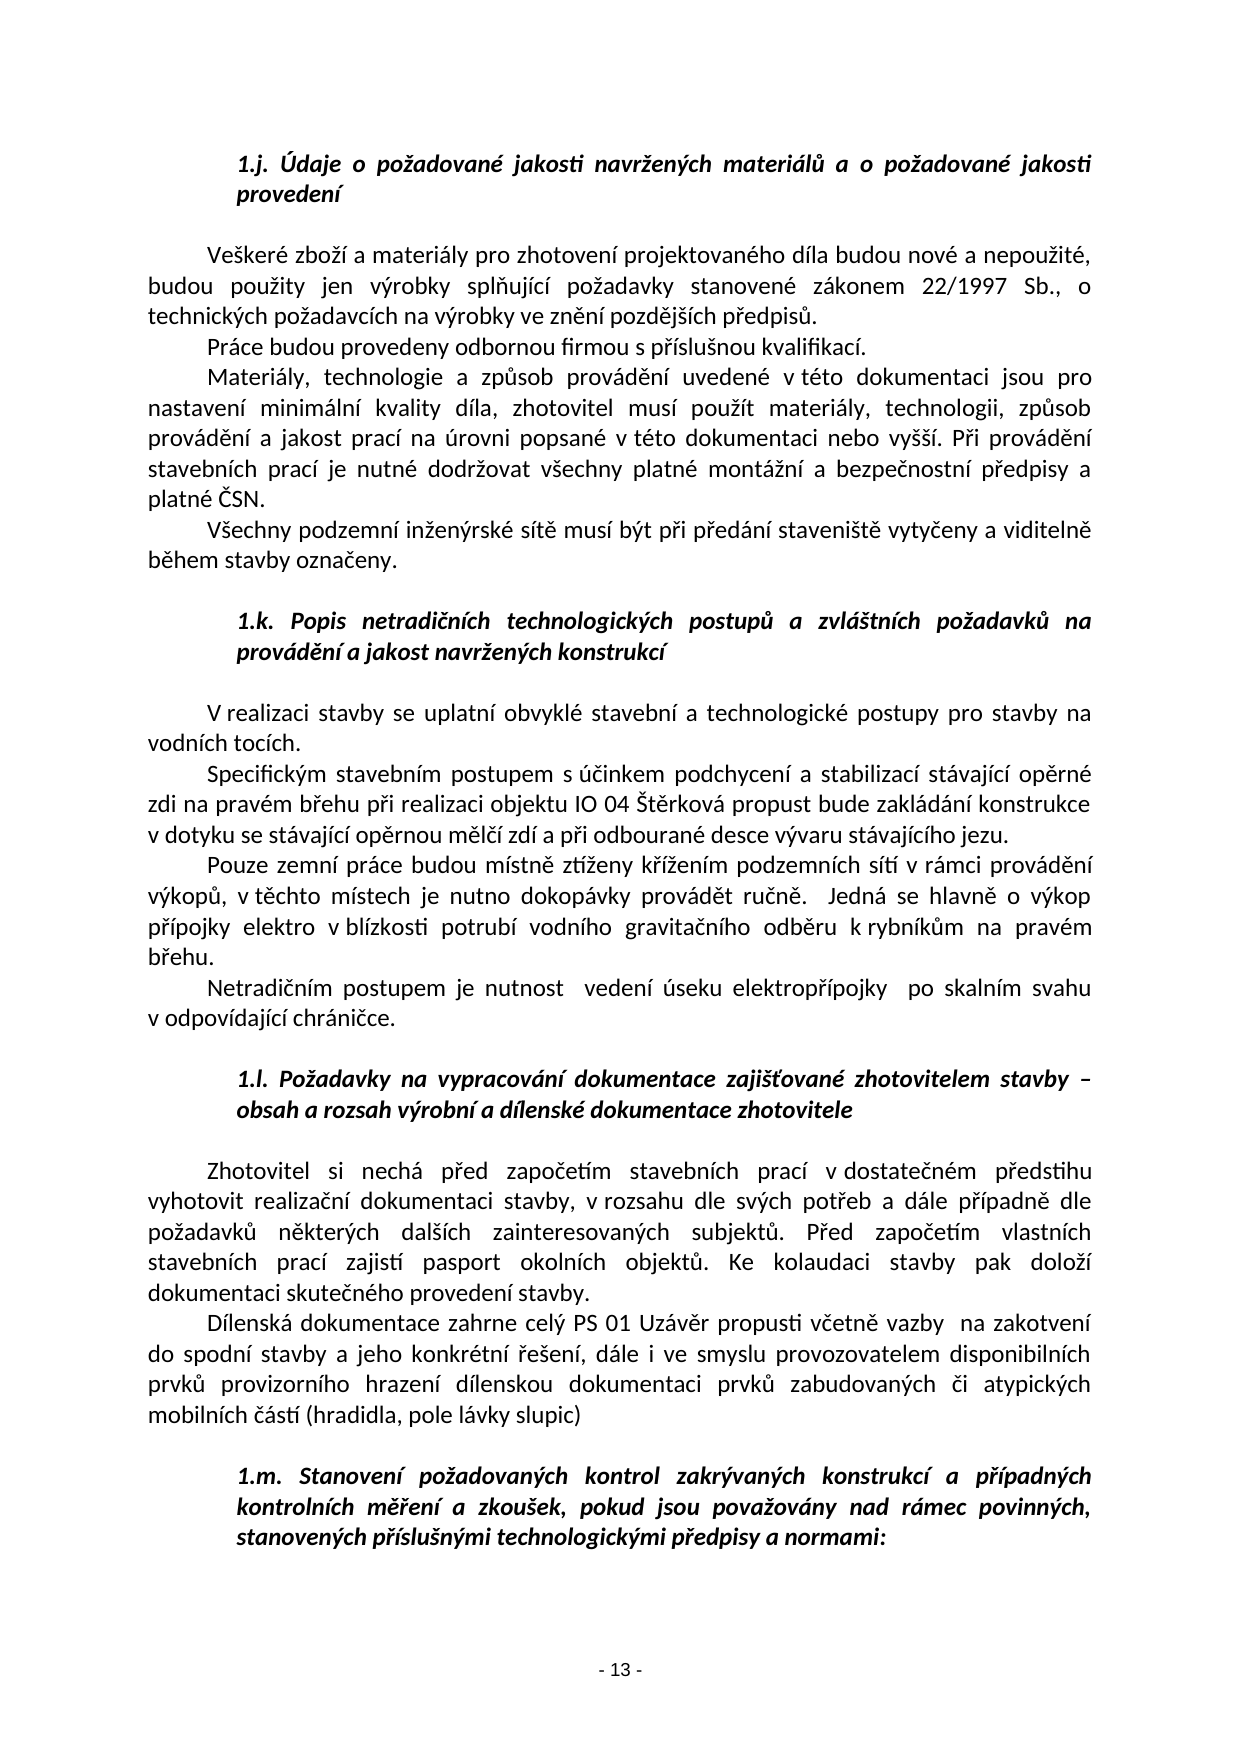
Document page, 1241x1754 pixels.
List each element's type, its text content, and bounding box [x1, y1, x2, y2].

text Všechny podzemní inženýrské sítě musí být při předání staveniště vytyčeny a viditelně během stavby označeny. [148, 514, 1092, 575]
list 1.m. Stanovení požadovaných kontrol zakrývaných konstrukcí a případných kontrolních měření a zkoušek, pokud jsou považovány nad rámec povinných, stanovených příslušnými technologickými předpisy a normami: [236, 1460, 1092, 1552]
text Netradičním postupem je nutnost vedení úseku elektropřípojky po skalním svahu v odpovídající chráničce. [148, 972, 1092, 1033]
text Pouze zemní práce budou místně ztíženy křížením podzemních sítí v rámci provádění výkopů, v těchto místech je nutno dokopávky provádět ručně. Jedná se hlavně o výkop přípojky elektro v blízkosti potrubí vodního gravitačního odběru k rybníkům na pravém břehu. [148, 850, 1092, 972]
list 1.k. Popis netradičních technologických postupů a zvláštních požadavků na provádění a jakost navržených konstrukcí [236, 606, 1092, 667]
text Práce budou provedeny odbornou firmou s příslušnou kvalifikací. [148, 331, 1092, 361]
text Veškeré zboží a materiály pro zhotovení projektovaného díla budou nové a nepoužité, budou použity jen výrobky splňující požadavky stanovené zákonem 22/1997 Sb., o technických požadavcích na výrobky ve znění pozdějších předpisů. [148, 239, 1092, 331]
text Specifickým stavebním postupem s účinkem podchycení a stabilizací stávající opěrné zdi na pravém břehu při realizaci objektu IO 04 Štěrková propust bude zakládání konstrukce v dotyku se stávající opěrnou mělčí zdí a při odbourané desce vývaru stávajícího jezu. [148, 758, 1092, 850]
list 1.j. Údaje o požadované jakosti navržených materiálů a o požadované jakosti provedení [236, 148, 1092, 209]
text Zhotovitel si nechá před započetím stavebních prací v dostatečném předstihu vyhotovit realizační dokumentaci stavby, v rozsahu dle svých potřeb a dále případně dle požadavků některých dalších zainteresovaných subjektů. Před započetím vlastních stavebních prací zajistí pasport okolních objektů. Ke kolaudaci stavby pak doloží dokumentaci skutečného provedení stavby. [148, 1155, 1092, 1307]
text Materiály, technologie a způsob provádění uvedené v této dokumentaci jsou pro nastavení minimální kvality díla, zhotovitel musí použít materiály, technologii, způsob provádění a jakost prací na úrovni popsané v této dokumentaci nebo vyšší. Při provádění stavebních prací je nutné dodržovat všechny platné montážní a bezpečnostní předpisy a platné ČSN. [148, 361, 1092, 514]
text V realizaci stavby se uplatní obvyklé stavební a technologické postupy pro stavby na vodních tocích. [148, 697, 1092, 758]
text Dílenská dokumentace zahrne celý PS 01 Uzávěr propusti včetně vazby na zakotvení do spodní stavby a jeho konkrétní řešení, dále i ve smyslu provozovatelem disponibilních prvků provizorního hrazení dílenskou dokumentaci prvků zabudovaných či atypických mobilních částí (hradidla, pole lávky slupic) [148, 1307, 1092, 1429]
list 1.l. Požadavky na vypracování dokumentace zajišťované zhotovitelem stavby – obsah a rozsah výrobní a dílenské dokumentace zhotovitele [236, 1063, 1092, 1124]
